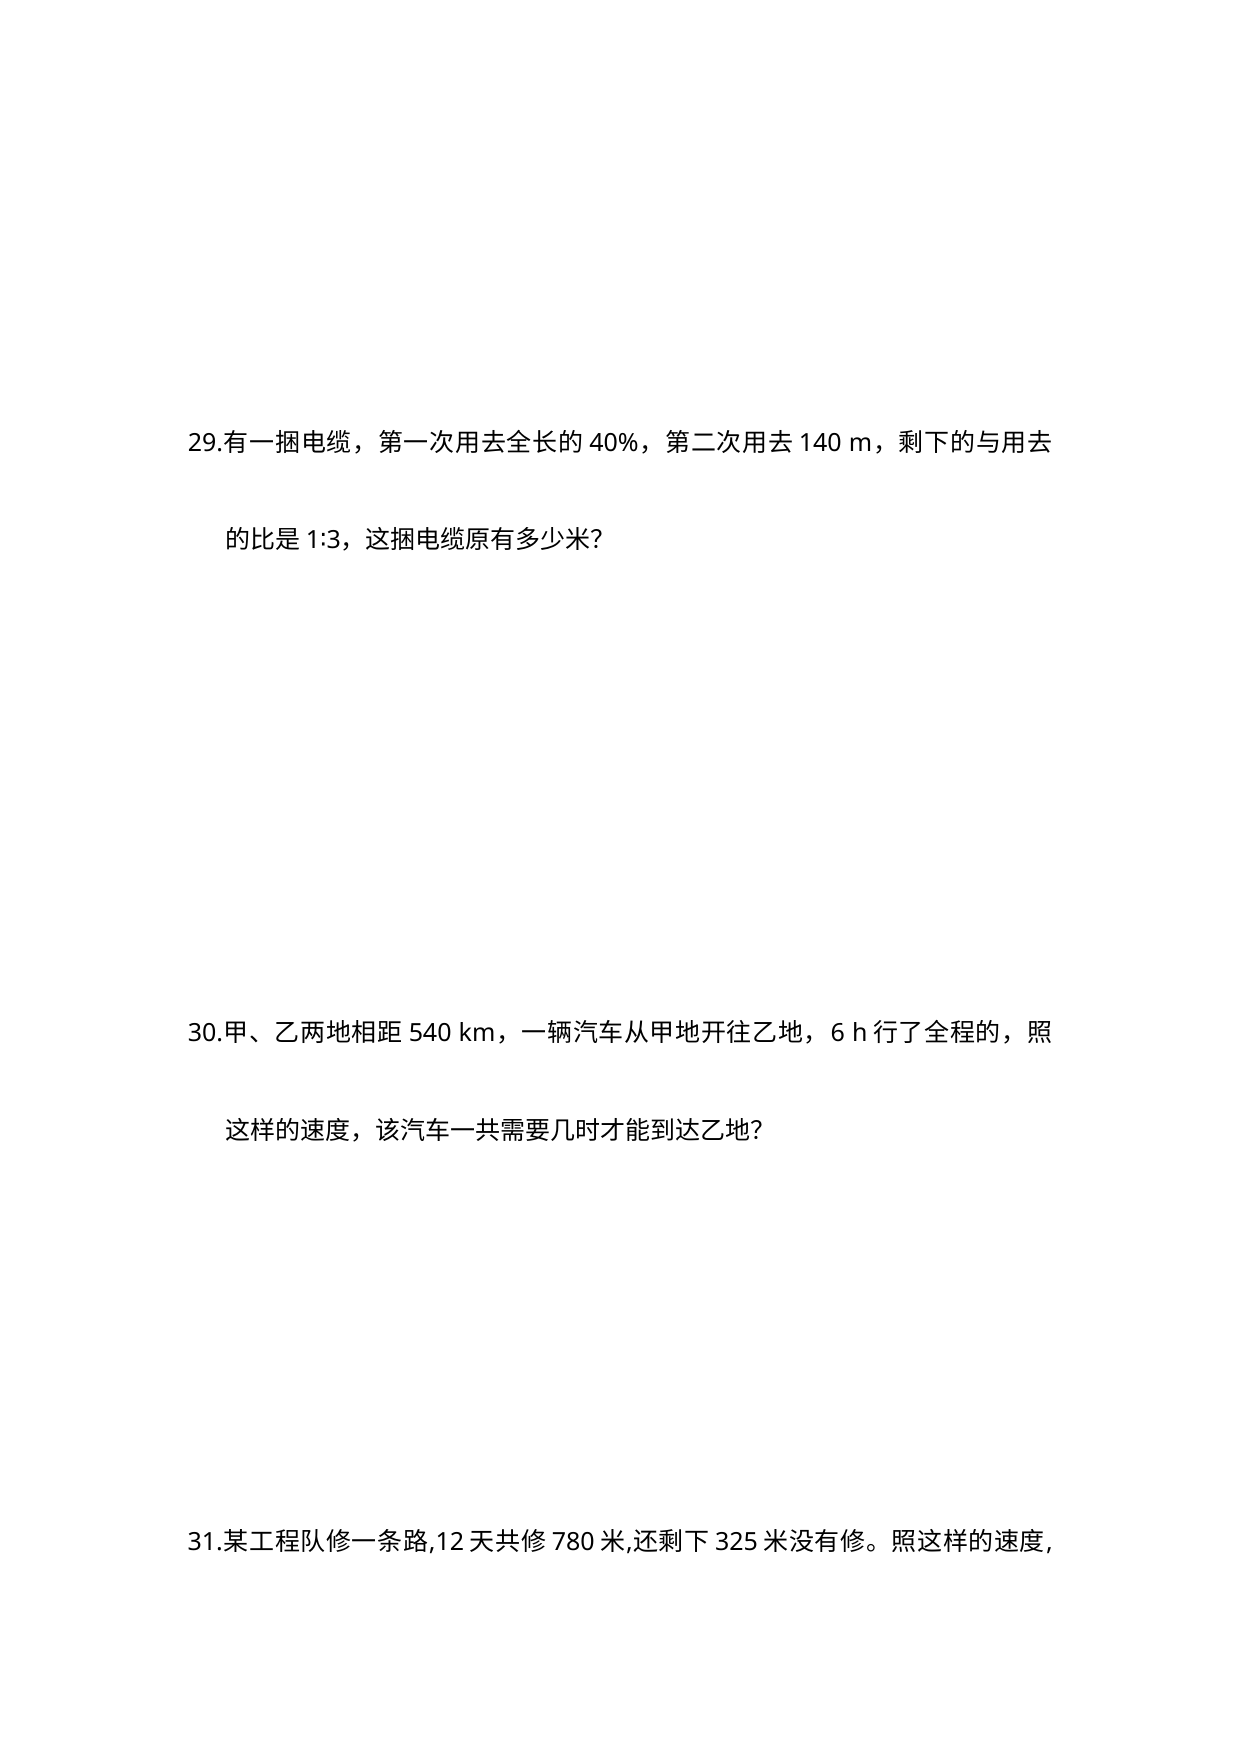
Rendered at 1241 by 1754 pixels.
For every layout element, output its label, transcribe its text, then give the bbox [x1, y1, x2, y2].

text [187, 1507, 1053, 1572]
text 30.甲、乙两地相距540 km，一辆汽车从甲地开往乙地，6 h行了全程的，照这样的速度，该汽车一共需要几时才能到达乙地？ [188, 998, 1053, 1161]
text 29.有一捆电缆，第一次用去全长的40%，第二次用去140 m，剩下的与用去的比是1∶3，这捆电缆原有多少米？ [188, 408, 1053, 570]
